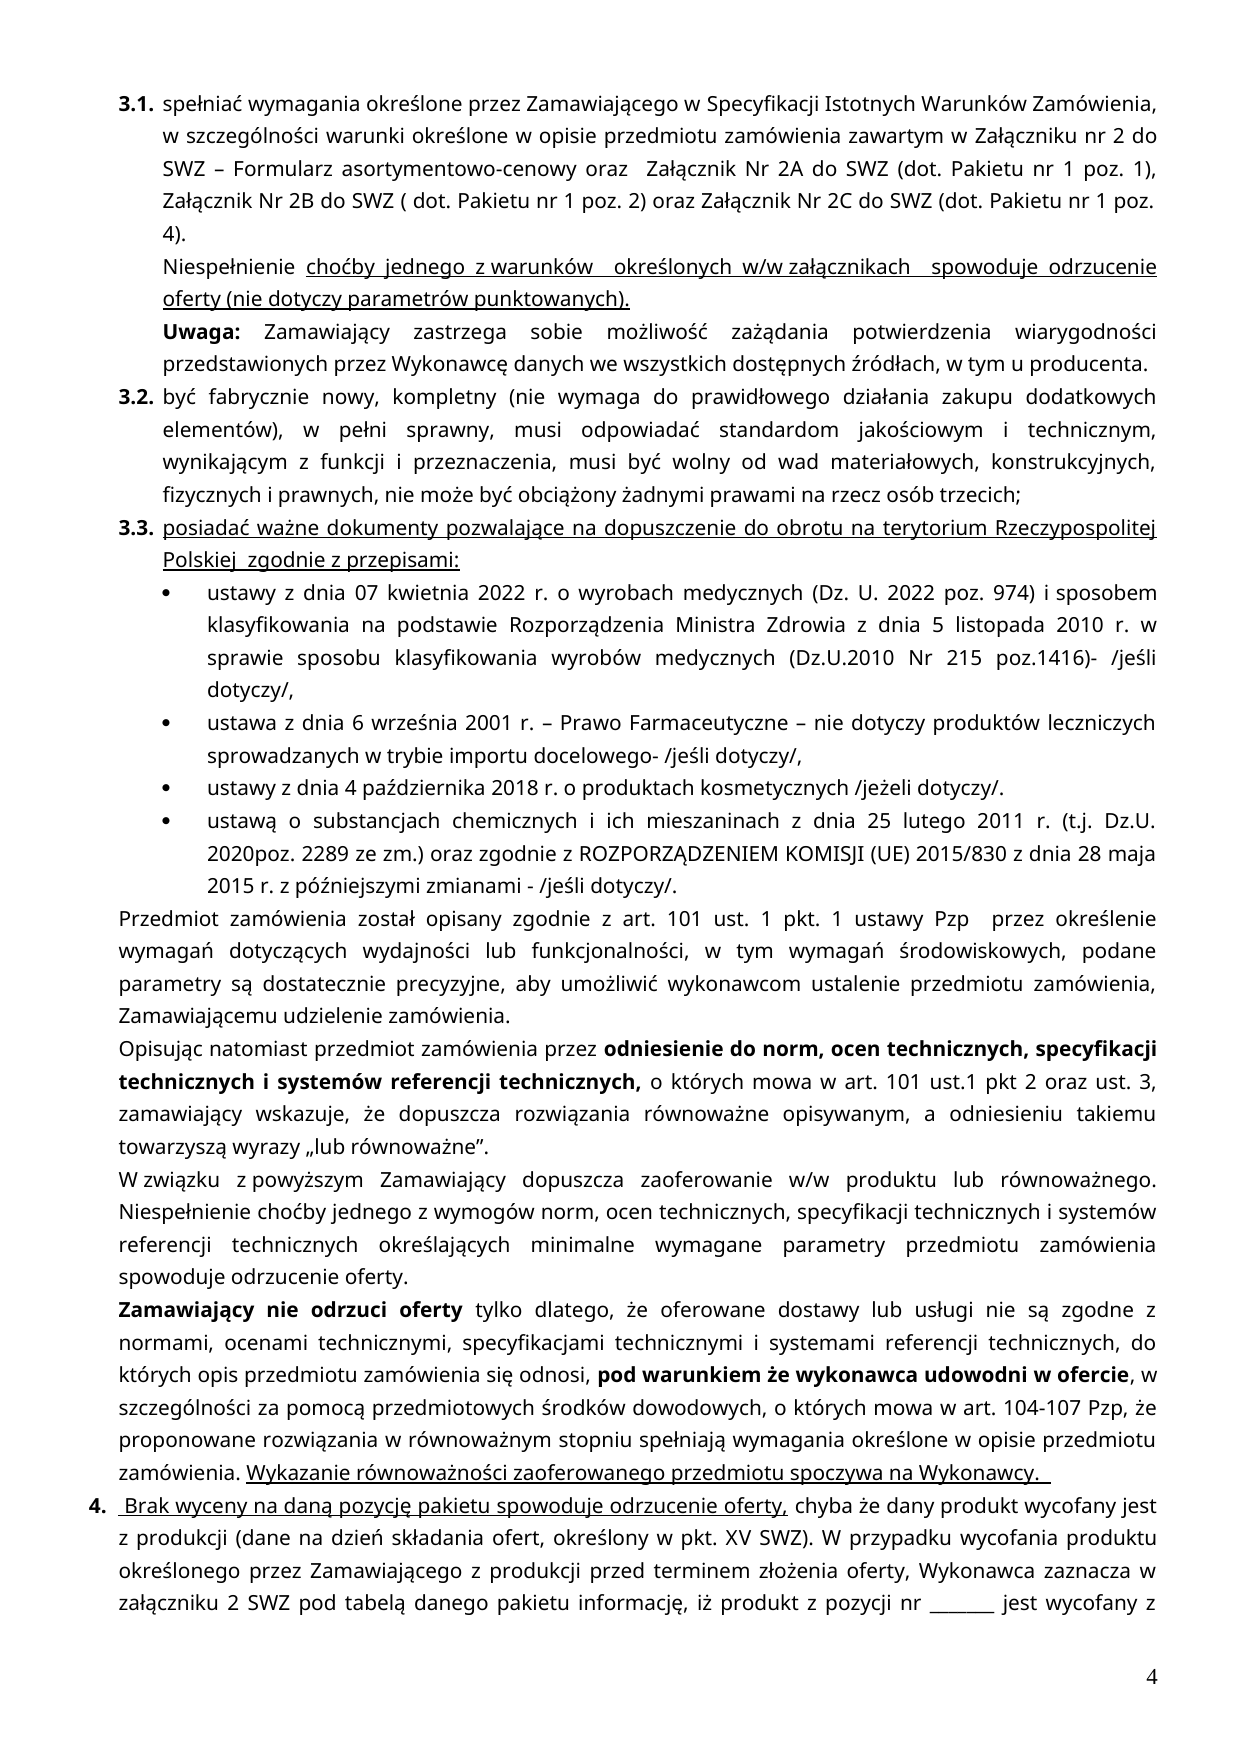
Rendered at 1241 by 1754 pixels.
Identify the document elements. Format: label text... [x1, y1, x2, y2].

list ustawy z dnia 07 kwietnia 2022 r. o wyrobach medycznych (Dz. U. 2022 poz. 974) i sposobem klasyfikowania na podstawie Rozporządzenia Ministra Zdrowia z dnia 5 listopada 2010 r. w sprawie sposobu klasyfikowania wyrobów medycznych (Dz.U.2010 Nr 215 poz.1416)- /jeśli dotyczy/, [162, 578, 1158, 704]
list Niespełnienie choćby jednego z warunków określonych w/w załącznikach spowoduje odrzucenie oferty (nie dotyczy parametrów punktowanych). [162, 252, 1157, 313]
list ustawa z dnia 6 września 2001 r. – Prawo Farmaceutyczne – nie dotyczy produktów leczniczych sprowadzanych w trybie importu docelowego- /jeśli dotyczy/, [162, 708, 1157, 769]
list być fabrycznie nowy, kompletny (nie wymaga do prawidłowego działania zakupu dodatkowych elementów), w pełni sprawny, musi odpowiadać standardom jakościowym i technicznym, wynikającym z funkcji i przeznaczenia, musi być wolny od wad materiałowych, konstrukcyjnych, fizycznych i prawnych, nie może być obciążony żadnymi prawami na rzecz osób trzecich; [118, 382, 1157, 508]
list posiadać ważne dokumenty pozwalające na dopuszczenie do obrotu na terytorium Rzeczypospolitej Polskiej zgodnie z przepisami: [118, 513, 1157, 574]
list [89, 1491, 1157, 1617]
text Opisując natomiast przedmiot zamówienia przez odniesienie do norm, ocen technicznych, specyfikacji technicznych i systemów referencji technicznych, o których mowa w art. 101 ust.1 pkt 2 oraz ust. 3, zamawiający wskazuje, że dopuszcza rozwiązania równoważne opisywanym, a odniesieniu takiemu towarzyszą wyrazy „lub równoważne”. [118, 1034, 1157, 1161]
list ustawą o substancjach chemicznych i ich mieszaninach z dnia 25 lutego 2011 r. (t.j. Dz.U. 2020poz. 2289 ze zm.) oraz zgodnie z ROZPORZĄDZENIEM KOMISJI (UE) 2015/830 z dnia 28 maja 2015 r. z późniejszymi zmianami - /jeśli dotyczy/. [162, 806, 1157, 900]
list W związku z powyższym Zamawiający dopuszcza zaoferowanie w/w produktu lub równoważnego. Niespełnienie choćby jednego z wymogów norm, ocen technicznych, specyfikacji technicznych i systemów referencji technicznych określających minimalne wymagane parametry przedmiotu zamówienia spowoduje odrzucenie oferty. [118, 1165, 1157, 1291]
list ustawy z dnia 4 października 2018 r. o produktach kosmetycznych /jeżeli dotyczy/. [162, 773, 1157, 802]
list Zamawiający nie odrzuci oferty tylko dlatego, że oferowane dostawy lub usługi nie są zgodne z normami, ocenami technicznymi, specyfikacjami technicznymi i systemami referencji technicznych, do których opis przedmiotu zamówienia się odnosi, pod warunkiem że wykonawca udowodni w ofercie, w szczególności za pomocą przedmiotowych środków dowodowych, o których mowa w art. 104-107 Pzp, że proponowane rozwiązania w równoważnym stopniu spełniają wymagania określone w opisie przedmiotu zamówienia. Wykazanie równoważności zaoferowanego przedmiotu spoczywa na Wykonawcy. [118, 1295, 1157, 1487]
text Przedmiot zamówienia został opisany zgodnie z art. 101 ust. 1 pkt. 1 ustawy Pzp przez określenie wymagań dotyczących wydajności lub funkcjonalności, w tym wymagań środowiskowych, podane parametry są dostatecznie precyzyjne, aby umożliwić wykonawcom ustalenie przedmiotu zamówienia, Zamawiającemu udzielenie zamówienia. [118, 904, 1157, 1030]
list Uwaga: Zamawiający zastrzega sobie możliwość zażądania potwierdzenia wiarygodności przedstawionych przez Wykonawcę danych we wszystkich dostępnych źródłach, w tym u producenta. [162, 317, 1157, 378]
list spełniać wymagania określone przez Zamawiającego w Specyfikacji Istotnych Warunków Zamówienia, w szczególności warunki określone w opisie przedmiotu zamówienia zawartym w Załączniku nr 2 do SWZ – Formularz asortymentowo-cenowy oraz Załącznik Nr 2A do SWZ (dot. Pakietu nr 1 poz. 1), Załącznik Nr 2B do SWZ ( dot. Pakietu nr 1 poz. 2) oraz Załącznik Nr 2C do SWZ (dot. Pakietu nr 1 poz. 4). [118, 89, 1157, 248]
